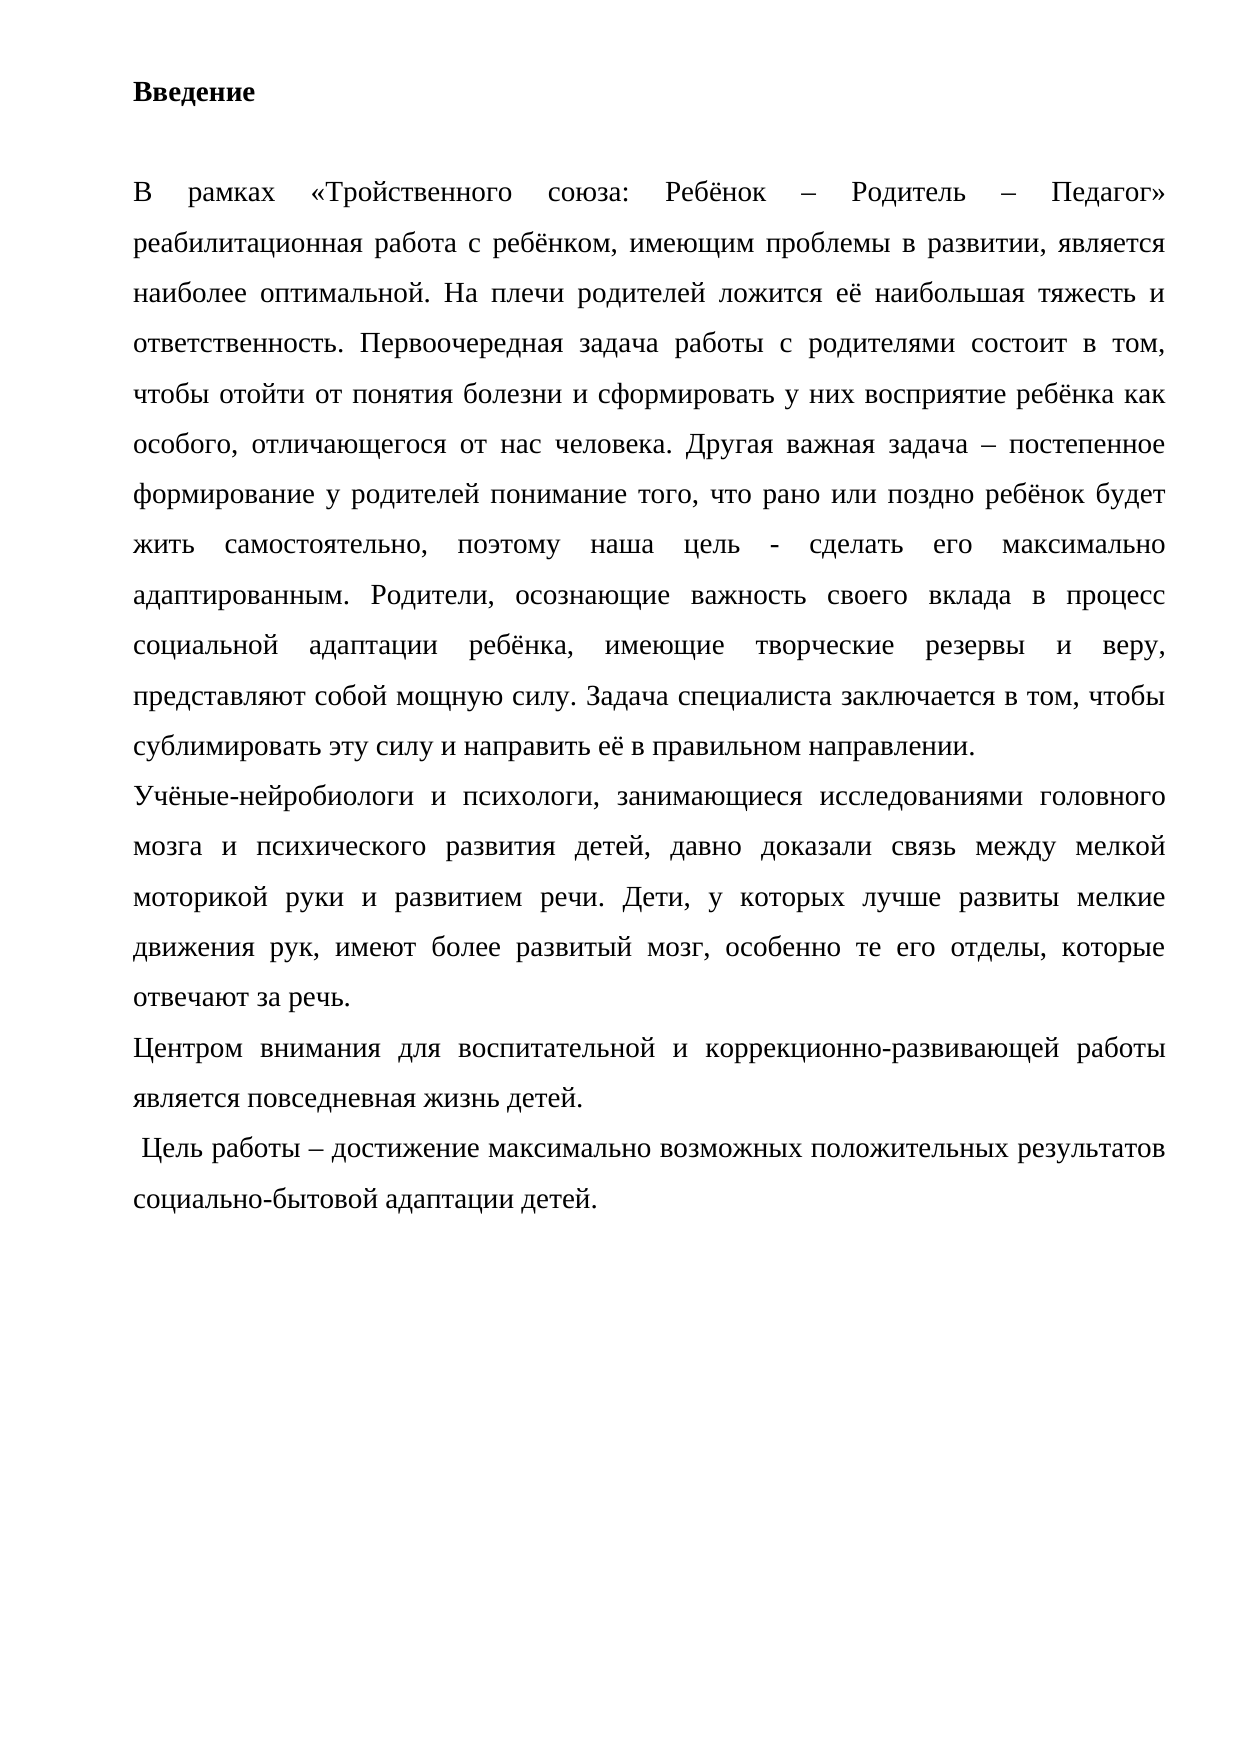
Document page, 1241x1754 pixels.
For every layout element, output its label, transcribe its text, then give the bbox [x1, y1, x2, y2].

text Цель работы – достижение максимально возможных положительных результатов социально-бытовой адаптации детей. [133, 1130, 1167, 1214]
text Учёные-нейробиологи и психологи, занимающиеся исследованиями головного мозга и психического развития детей, давно доказали связь между мелкой моторикой руки и развитием речи. Дети, у которых лучше развиты мелкие движения рук, имеют более развитый мозг, особенно те его отделы, которые отвечают за речь. [133, 778, 1167, 1013]
text Центром внимания для воспитательной и коррекционно-развивающей работы является повседневная жизнь детей. [133, 1030, 1167, 1114]
text Введение [133, 74, 1167, 107]
text В рамках «Тройственного союза: Ребёнок – Родитель – Педагог» реабилитационная работа с ребёнком, имеющим проблемы в развитии, является наиболее оптимальной. На плечи родителей ложится её наибольшая тяжесть и ответственность. Первоочередная задача работы с родителями состоит в том, чтобы отойти от понятия болезни и сформировать у них восприятие ребёнка как особого, отличающегося от нас человека. Другая важная задача – постепенное формирование у родителей понимание того, что рано или поздно ребёнок будет жить самостоятельно, поэтому наша цель - сделать его максимально адаптированным. Родители, осознающие важность своего вклада в процесс социальной адаптации ребёнка, имеющие творческие резервы и веру, представляют собой мощную силу. Задача специалиста заключается в том, чтобы сублимировать эту силу и направить её в правильном направлении. [133, 174, 1167, 761]
